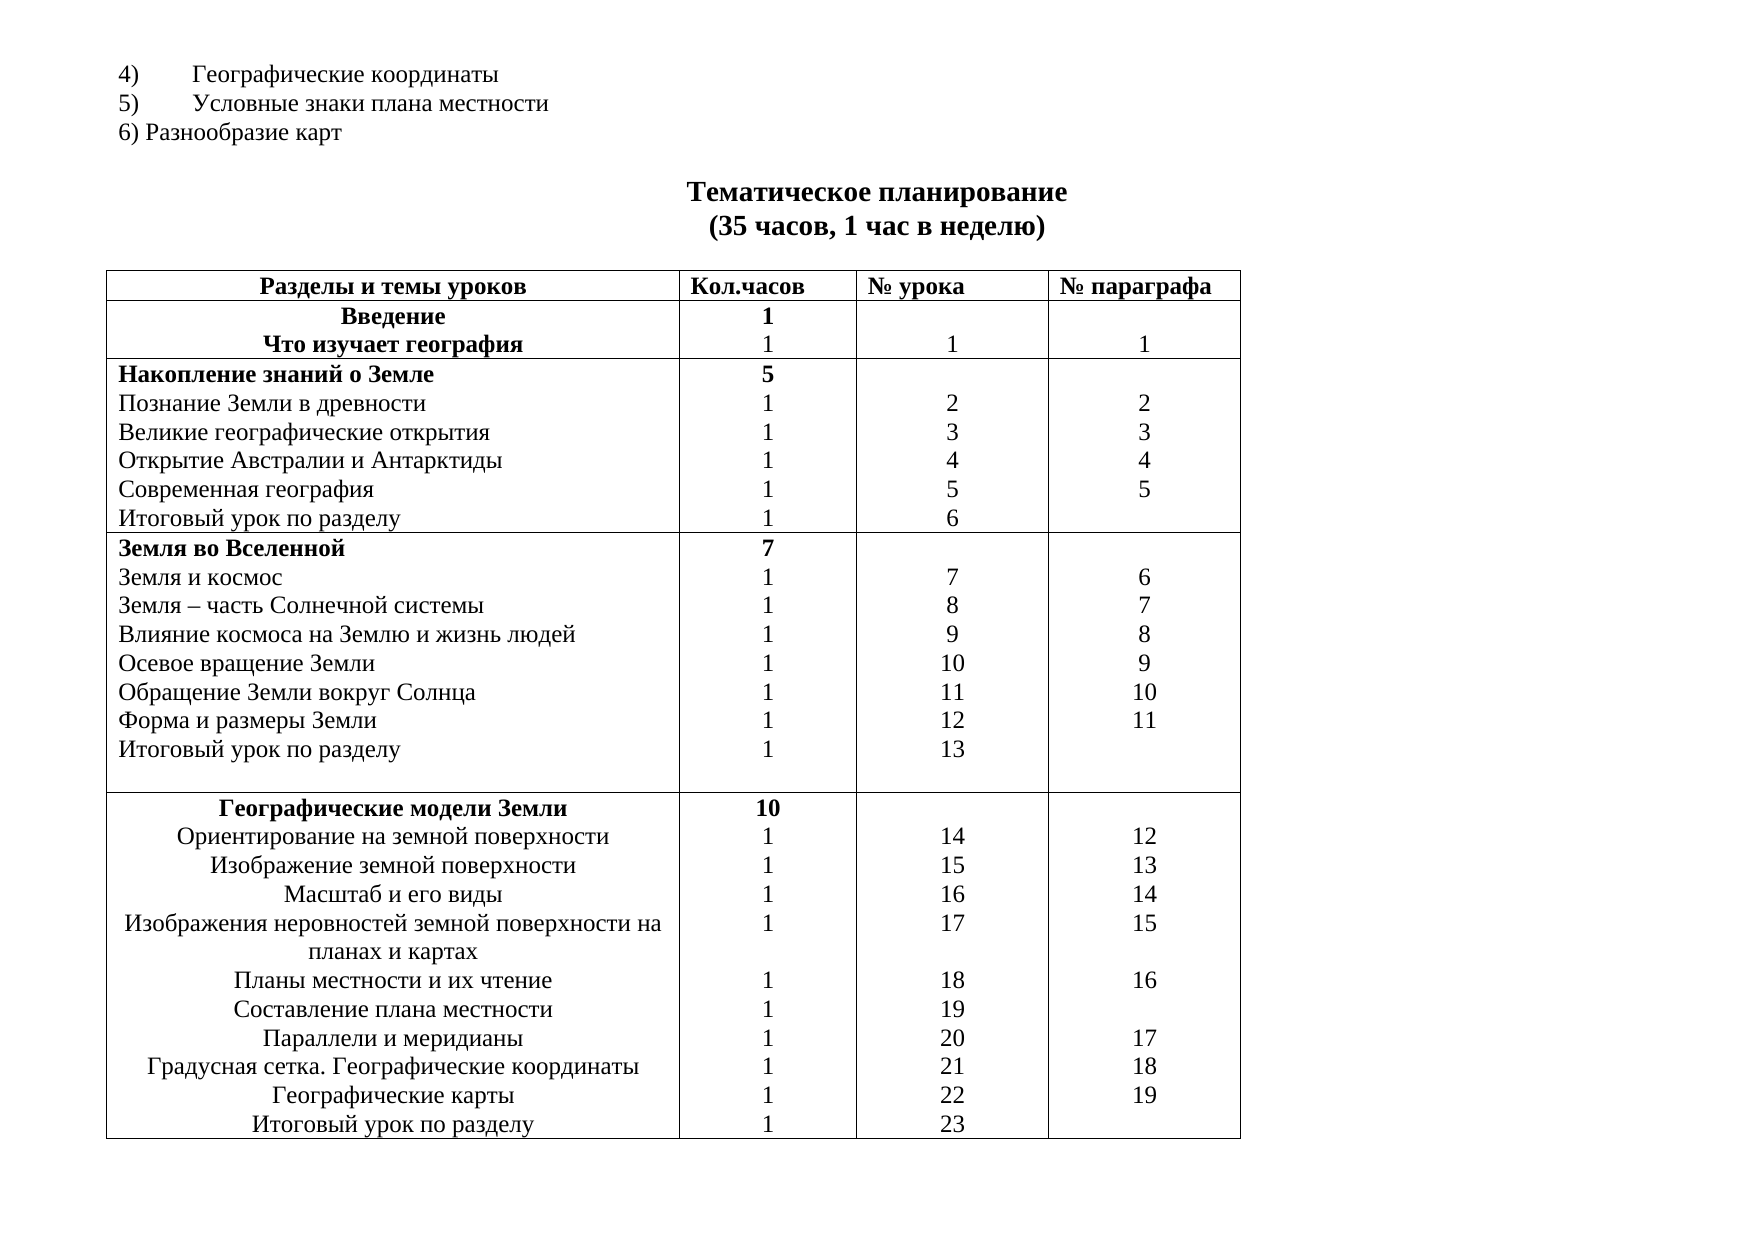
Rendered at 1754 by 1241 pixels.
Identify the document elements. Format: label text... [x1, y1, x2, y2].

table_cell 14 15 16 17 18 19 20 21 22 23 [857, 793, 1048, 1138]
table_cell 5 1 1 1 1 1 [680, 359, 856, 532]
table_header Разделы и темы уроков [107, 271, 679, 300]
text (35 часов, 1 час в неделю) [118, 208, 1636, 241]
table_cell 6 7 8 9 10 11 [1049, 533, 1240, 792]
table_cell 1 1 [680, 301, 856, 358]
table_cell 2 3 4 5 6 [857, 359, 1048, 532]
table_cell Земля во Вселенной Земля и космос Земля – часть Солнечной системы Влияние космоса на Землю и жизнь людей Осевое вращение Земли Обращение Земли вокруг Солнца Форма и размеры Земли Итоговый урок по разделу [107, 533, 679, 792]
table_cell Географические модели Земли Ориентирование на земной поверхности Изображение земной поверхности Масштаб и его виды Изображения неровностей земной поверхности на планах и картах Планы местности и их чтение Составление плана местности Параллели и меридианы Градусная сетка. Географические координаты Географические карты Итоговый урок по разделу [107, 793, 679, 1138]
text Тематическое планирование [118, 174, 1636, 208]
list Условные знаки плана местности [118, 88, 1636, 117]
table_cell 12 13 14 15 16 17 18 19 [1049, 793, 1240, 1138]
list Географические координаты [118, 59, 1636, 88]
table_cell Введение Что изучает география [107, 301, 679, 358]
table_header № урока [857, 271, 1048, 300]
table_cell 10 1 1 1 1 1 1 1 1 1 1 [680, 793, 856, 1138]
table_cell Накопление знаний о Земле Познание Земли в древности Великие географические открытия Открытие Австралии и Антарктиды Современная география Итоговый урок по разделу [107, 359, 679, 532]
table_cell 7 1 1 1 1 1 1 1 [680, 533, 856, 792]
table_cell 2 3 4 5 [1049, 359, 1240, 532]
table_cell 1 [857, 301, 1048, 358]
table_cell 7 8 9 10 11 12 13 [857, 533, 1048, 792]
table_header Кол.часов [680, 271, 856, 300]
text 6) Разнообразие карт [118, 117, 1636, 145]
table_cell 1 [1049, 301, 1240, 358]
table_header № параграфа [1049, 271, 1240, 300]
